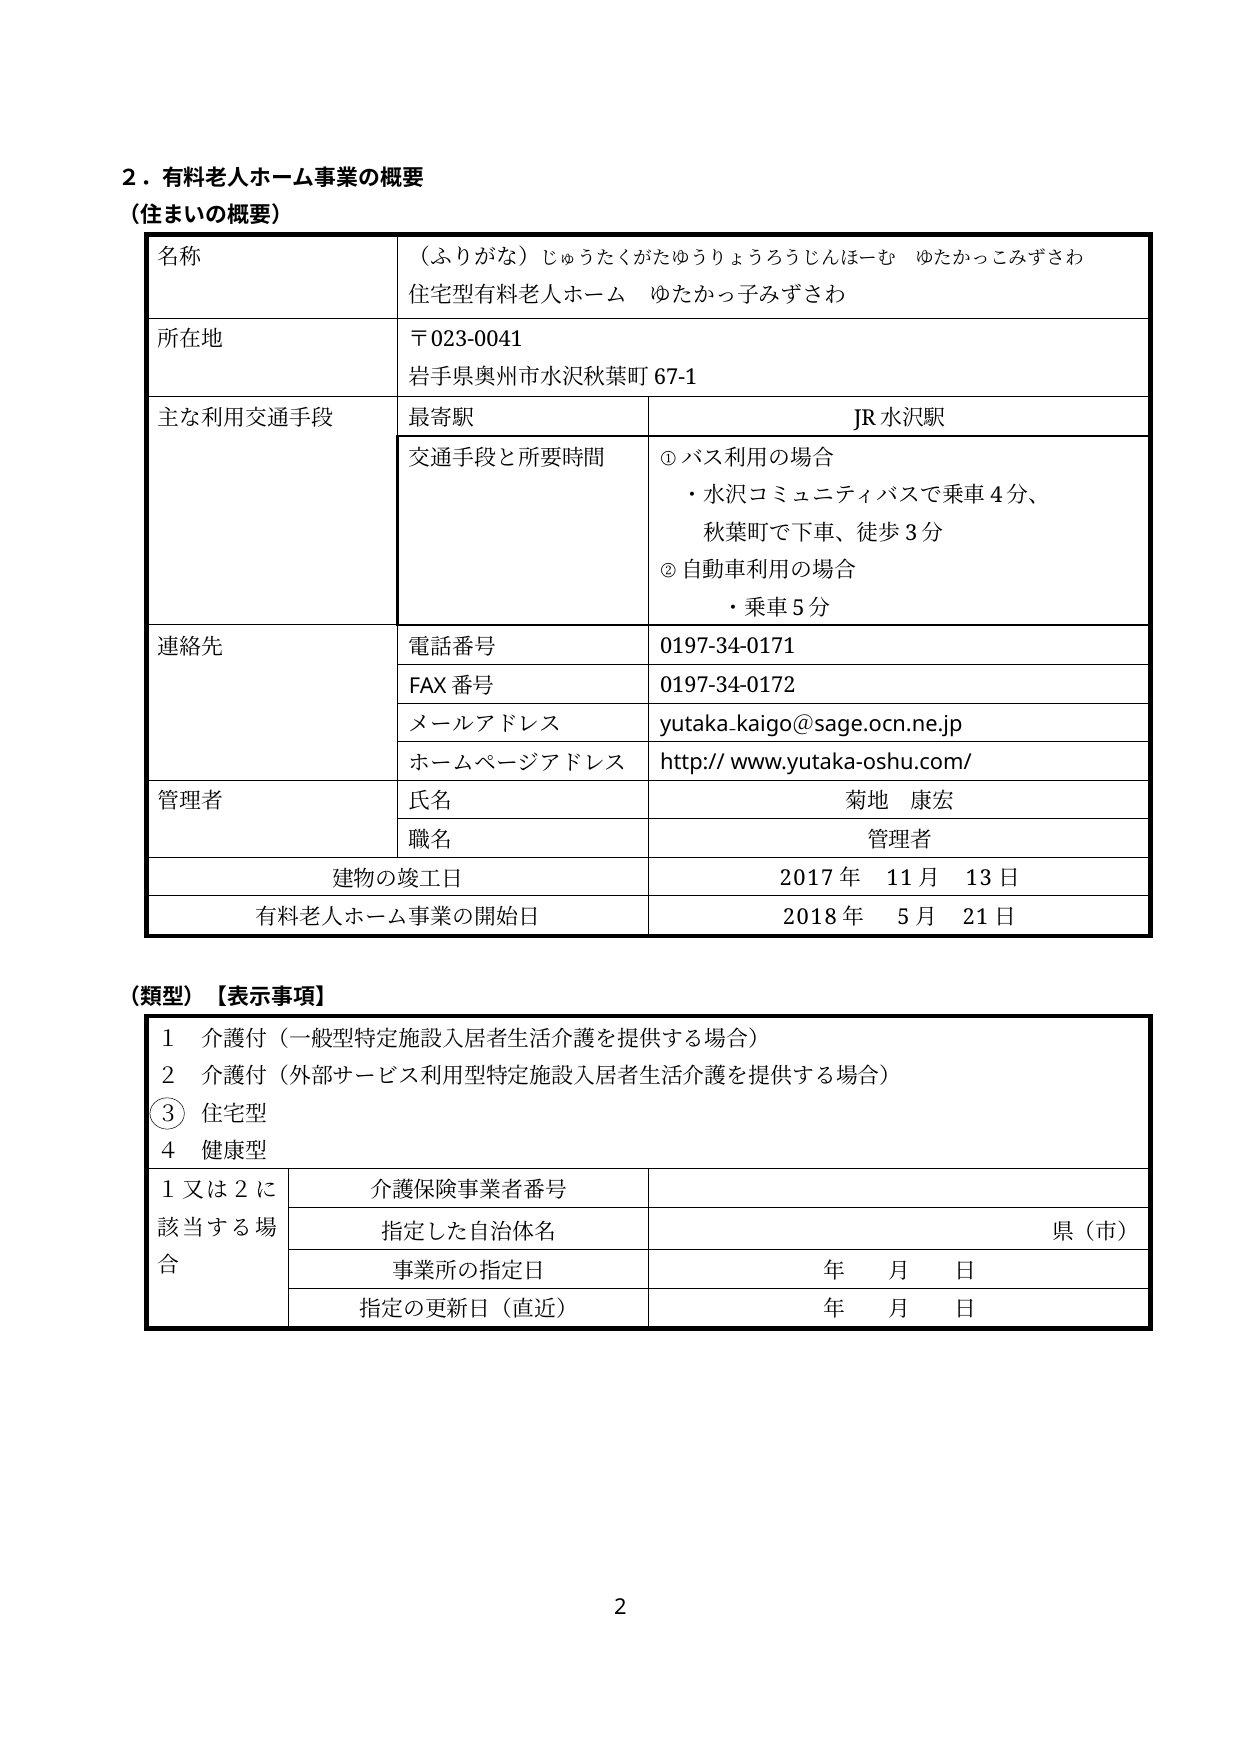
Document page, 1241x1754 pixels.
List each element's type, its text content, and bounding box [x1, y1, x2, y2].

table_cell 年 月 日 [649, 1250, 1148, 1287]
table_cell 職名 [398, 819, 648, 857]
table_header （ふりがな）じゅうたくがたゆうりょうろうじんほーむ ゆたかっこみずさわ 住宅型有料老人ホーム ゆたかっ子みずさわ [398, 237, 1148, 317]
table_cell 最寄駅 [398, 397, 648, 435]
table_cell [649, 1169, 1148, 1207]
table_cell 事業所の指定日 [289, 1250, 648, 1287]
table_cell 管理者 [149, 781, 397, 857]
table_cell ホームページアドレス [398, 742, 648, 779]
table_cell 電話番号 [398, 626, 648, 664]
table_cell 0197-34-0171 [649, 626, 1148, 664]
table_cell 有料老人ホーム事業の開始日 [149, 896, 648, 934]
table_cell 菊地 康宏 [649, 781, 1148, 818]
table_cell メールアドレス [398, 704, 648, 741]
text ２．有料老人ホーム事業の概要 [118, 157, 1122, 194]
table_cell http:// www.yutaka-oshu.com/ [649, 742, 1148, 779]
table_cell 介護保険事業者番号 [289, 1169, 648, 1207]
table_cell 主な利用交通手段 [149, 397, 397, 624]
text （住まいの概要） [118, 194, 1122, 232]
table_cell 建物の竣工日 [149, 858, 648, 895]
table_cell 連絡先 [149, 625, 397, 779]
table_cell 県（市） [649, 1208, 1148, 1249]
table_cell 交通手段と所要時間 [399, 437, 648, 624]
table_cell 指定した自治体名 [289, 1208, 648, 1249]
table_cell JR水沢駅 [649, 397, 1148, 435]
table_cell 管理者 [649, 819, 1148, 857]
text （類型）【表示事項】 [118, 976, 1122, 1013]
table_cell 所在地 [149, 319, 397, 396]
table_cell 2017年 11月 13日 [649, 858, 1148, 895]
table_cell 氏名 [398, 781, 648, 818]
table_cell 指定の更新日（直近） [289, 1289, 648, 1326]
table_cell 2018年 5月 21日 [649, 896, 1148, 934]
table_header １ 介護付（一般型特定施設入居者生活介護を提供する場合） ２ 介護付（外部サービス利用型特定施設入居者生活介護を提供する場合） ３ 住宅型 ４ 健康型 [149, 1018, 1148, 1168]
table_header 名称 [149, 237, 397, 317]
table_cell 〒023-0041 岩手県奥州市水沢秋葉町67-1 [398, 319, 1148, 396]
table_cell 年 月 日 [649, 1289, 1148, 1326]
table_cell ①バス利用の場合 ・水沢コミュニティバスで乗車4分、 秋葉町で下車、徒歩3分 ②自動車利用の場合 ・乗車5分 [649, 437, 1148, 624]
table_cell yutaka₋kaigo＠sage.ocn.ne.jp [649, 704, 1148, 741]
table_cell １又は２に該当する場合 [149, 1169, 288, 1326]
table_cell FAX番号 [398, 665, 648, 702]
table_cell 0197-34-0172 [649, 665, 1148, 702]
